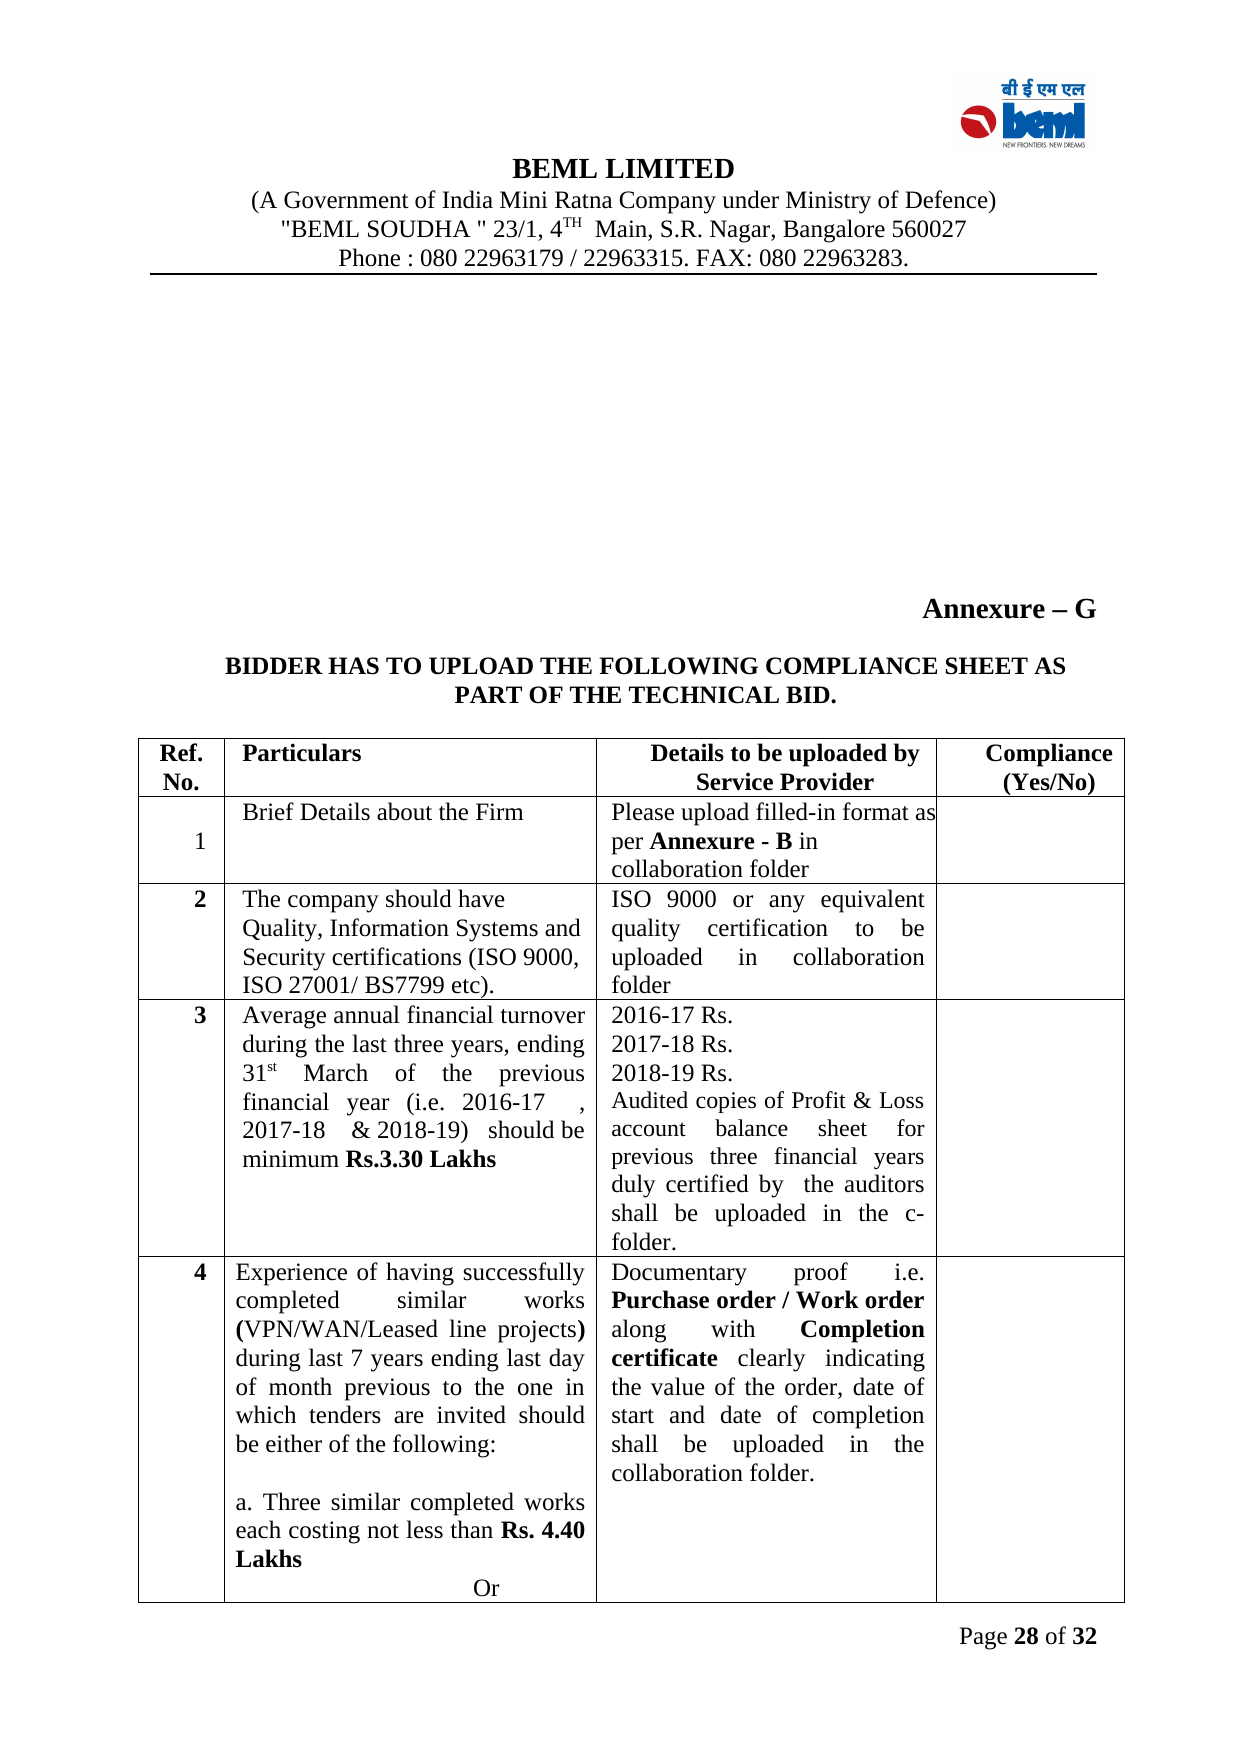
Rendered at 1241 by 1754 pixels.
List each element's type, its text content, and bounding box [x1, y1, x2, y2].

picture [948, 75, 1098, 152]
table_cell Average annual financial turnover during the last three years, ending 31st March of the previous financial year (i.e. 2016-17 , 2017-18 & 2018-19) should be minimum Rs.3.30 Lakhs [225, 1000, 596, 1256]
table_cell Brief Details about the Firm [225, 797, 596, 883]
list BIDDER HAS TO UPLOAD THE FOLLOWING COMPLIANCE SHEET AS PART OF THE TECHNICAL BID. [837, 651, 1097, 709]
list BIDDER HAS TO UPLOAD THE FOLLOWING COMPLIANCE SHEET AS PART OF THE TECHNICAL BID. [194, 651, 454, 709]
table_cell 2 [139, 884, 224, 999]
table_cell [937, 1257, 1124, 1602]
table_cell 1 [139, 797, 224, 883]
table_header Compliance (Yes/No) [937, 739, 1124, 796]
table_cell 4 [139, 1257, 224, 1602]
table_cell ISO 9000 or any equivalent quality certification to be uploaded in collaboration folder [597, 884, 936, 999]
table_cell [937, 884, 1124, 999]
table_cell [937, 1000, 1124, 1256]
table_cell 2016-17 Rs. 2017-18 Rs. 2018-19 Rs. Audited copies of Profit & Loss account balance sheet for previous three financial years duly certified by the auditors shall be uploaded in the c- folder. [597, 1000, 936, 1256]
table_header Particulars [225, 739, 596, 796]
table_cell 3 [139, 1000, 224, 1256]
table_cell The company should have Quality, Information Systems and Security certifications (ISO 9000, ISO 27001/ BS7799 etc). [225, 884, 596, 999]
table_header Ref. No. [139, 739, 224, 796]
text Annexure – G [300, 591, 1097, 625]
table_cell Please upload filled-in format as per Annexure - B in collaboration folder [597, 797, 936, 883]
table_cell [937, 797, 1124, 883]
table_header Details to be uploaded by Service Provider [597, 739, 936, 796]
